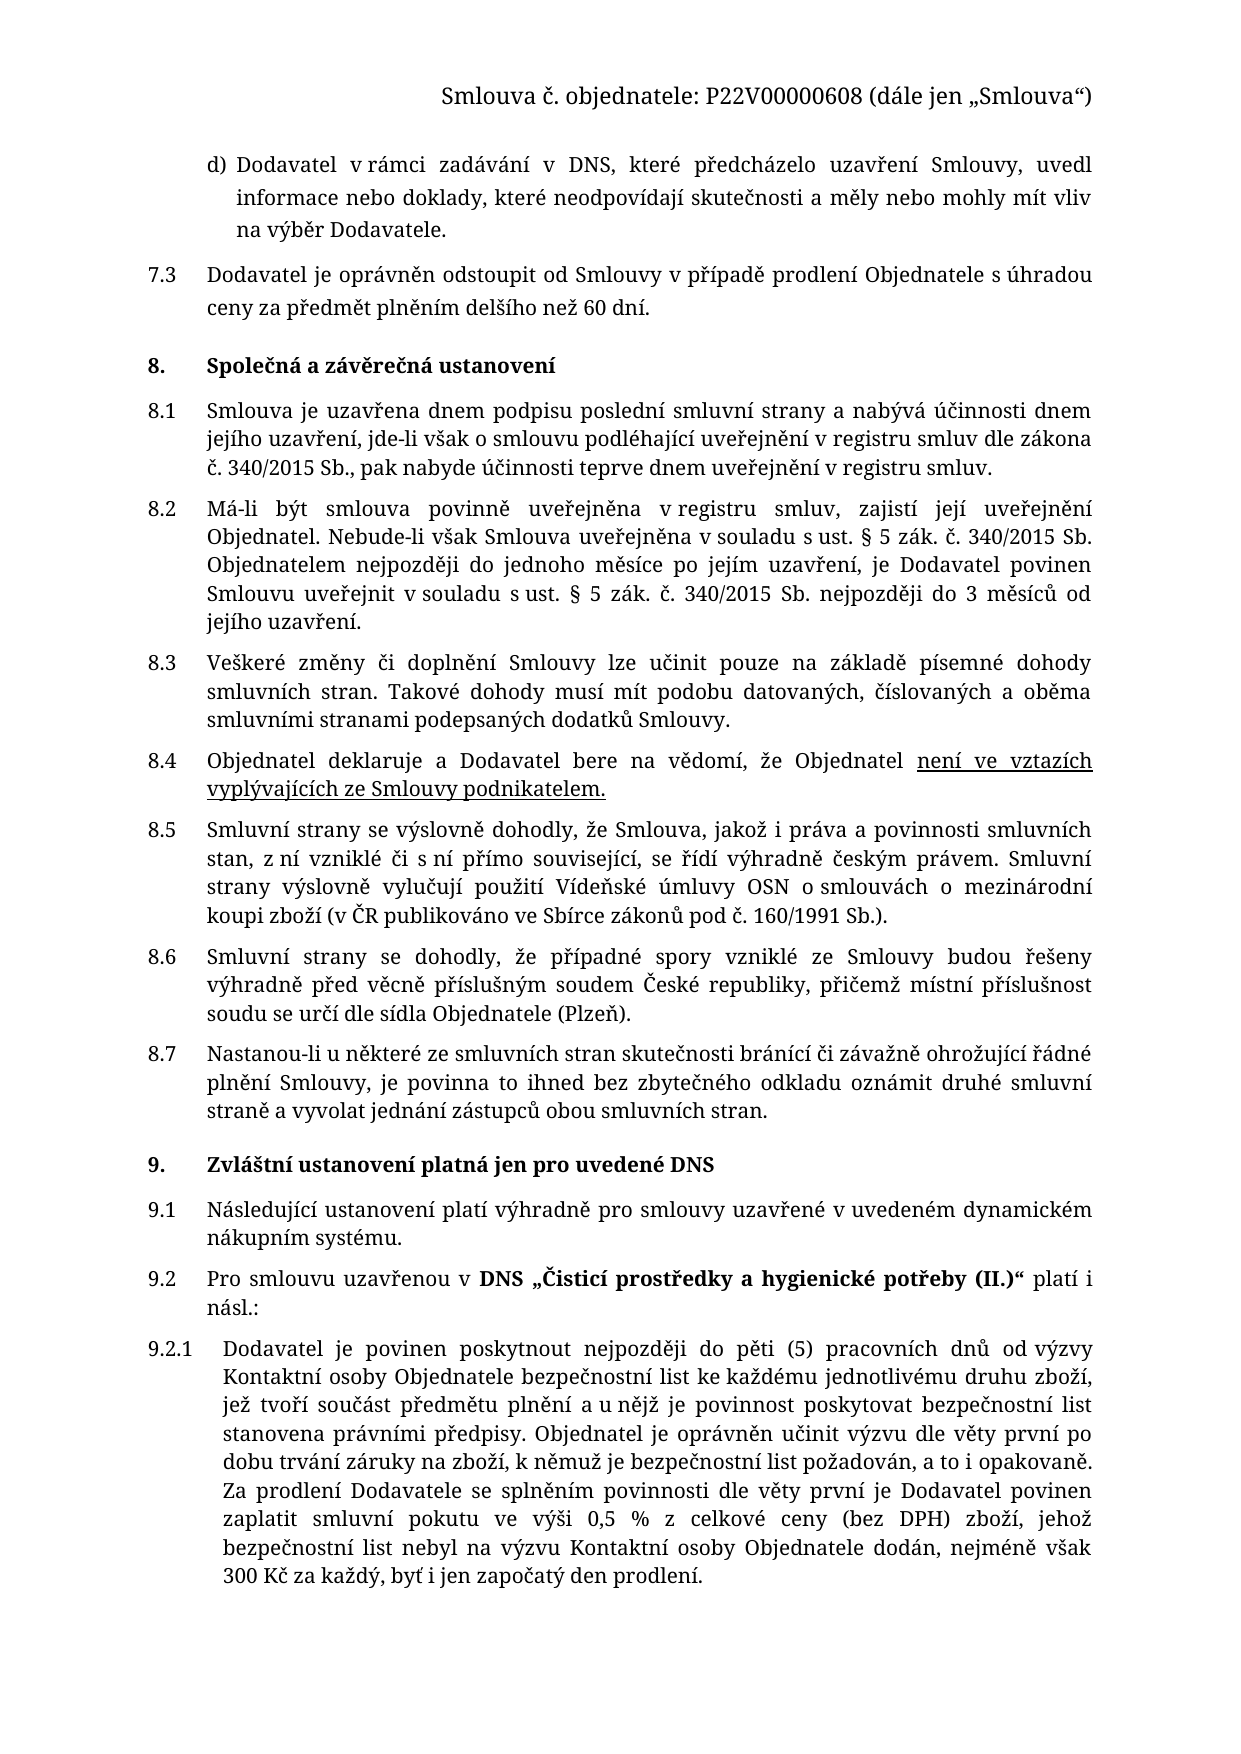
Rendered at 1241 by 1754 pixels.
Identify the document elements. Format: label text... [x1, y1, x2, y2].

list Společná a závěrečná ustanovení [148, 351, 1093, 379]
list Nastanou-li u některé ze smluvních stran skutečnosti bránící či závažně ohrožující řádné plnění Smlouvy, je povinna to ihned bez zbytečného odkladu oznámit druhé smluvní straně a vyvolat jednání zástupců obou smluvních stran. [148, 1039, 1093, 1125]
list Pro smlouvu uzavřenou v DNS „Čisticí prostředky a hygienické potřeby (II.)“ platí i násl.: [148, 1264, 1093, 1321]
list Dodavatel je oprávněn odstoupit od Smlouvy v případě prodlení Objednatele s úhradou ceny za předmět plněním delšího než 60 dní. [148, 261, 1093, 322]
list Zvláštní ustanovení platná jen pro uvedené DNS [148, 1150, 1093, 1178]
list Má-li být smlouva povinně uveřejněna v registru smluv, zajistí její uveřejnění Objednatel. Nebude-li však Smlouva uveřejněna v souladu s ust. § 5 zák. č. 340/2015 Sb. Objednatelem nejpozději do jednoho měsíce po jejím uzavření, je Dodavatel povinen Smlouvu uveřejnit v souladu s ust. § 5 zák. č. 340/2015 Sb. nejpozději do 3 měsíců od jejího uzavření. [148, 494, 1093, 636]
list Smluvní strany se výslovně dohodly, že Smlouva, jakož i práva a povinnosti smluvních stan, z ní vzniklé či s ní přímo související, se řídí výhradně českým právem. Smluvní strany výslovně vylučují použití Vídeňské úmluvy OSN o smlouvách o mezinárodní koupi zboží (v ČR publikováno ve Sbírce zákonů pod č. 160/1991 Sb.). [148, 816, 1093, 929]
list Dodavatel je povinen poskytnout nejpozději do pěti (5) pracovních dnů od výzvy Kontaktní osoby Objednatele bezpečnostní list ke každému jednotlivému druhu zboží, jež tvoří součást předmětu plnění a u nějž je povinnost poskytovat bezpečnostní list stanovena právními předpisy. Objednatel je oprávněn učinit výzvu dle věty první po dobu trvání záruky na zboží, k němuž je bezpečnostní list požadován, a to i opakovaně. Za prodlení Dodavatele se splněním povinnosti dle věty první je Dodavatel povinen zaplatit smluvní pokutu ve výši 0,5 % z celkové ceny (bez DPH) zboží, jehož bezpečnostní list nebyl na výzvu Kontaktní osoby Objednatele dodán, nejméně však 300 Kč za každý, byť i jen započatý den prodlení. [148, 1334, 1093, 1590]
list Objednatel deklaruje a Dodavatel bere na vědomí, že Objednatel není ve vztazích vyplývajících ze Smlouvy podnikatelem. [148, 746, 1093, 803]
list Veškeré změny či doplnění Smlouvy lze učinit pouze na základě písemné dohody smluvních stran. Takové dohody musí mít podobu datovaných, číslovaných a oběma smluvními stranami podepsaných dodatků Smlouvy. [148, 648, 1093, 734]
list Dodavatel v rámci zadávání v DNS, které předcházelo uzavření Smlouvy, uvedl informace nebo doklady, které neodpovídají skutečnosti a měly nebo mohly mít vliv na výběr Dodavatele. [207, 150, 1093, 244]
list Smluvní strany se dohodly, že případné spory vzniklé ze Smlouvy budou řešeny výhradně před věcně příslušným soudem České republiky, přičemž místní příslušnost soudu se určí dle sídla Objednatele (Plzeň). [148, 942, 1093, 1027]
list Smlouva je uzavřena dnem podpisu poslední smluvní strany a nabývá účinnosti dnem jejího uzavření, jde-li však o smlouvu podléhající uveřejnění v registru smluv dle zákona č. 340/2015 Sb., pak nabyde účinnosti teprve dnem uveřejnění v registru smluv. [148, 396, 1093, 481]
list Následující ustanovení platí výhradně pro smlouvy uzavřené v uvedeném dynamickém nákupním systému. [148, 1195, 1093, 1252]
